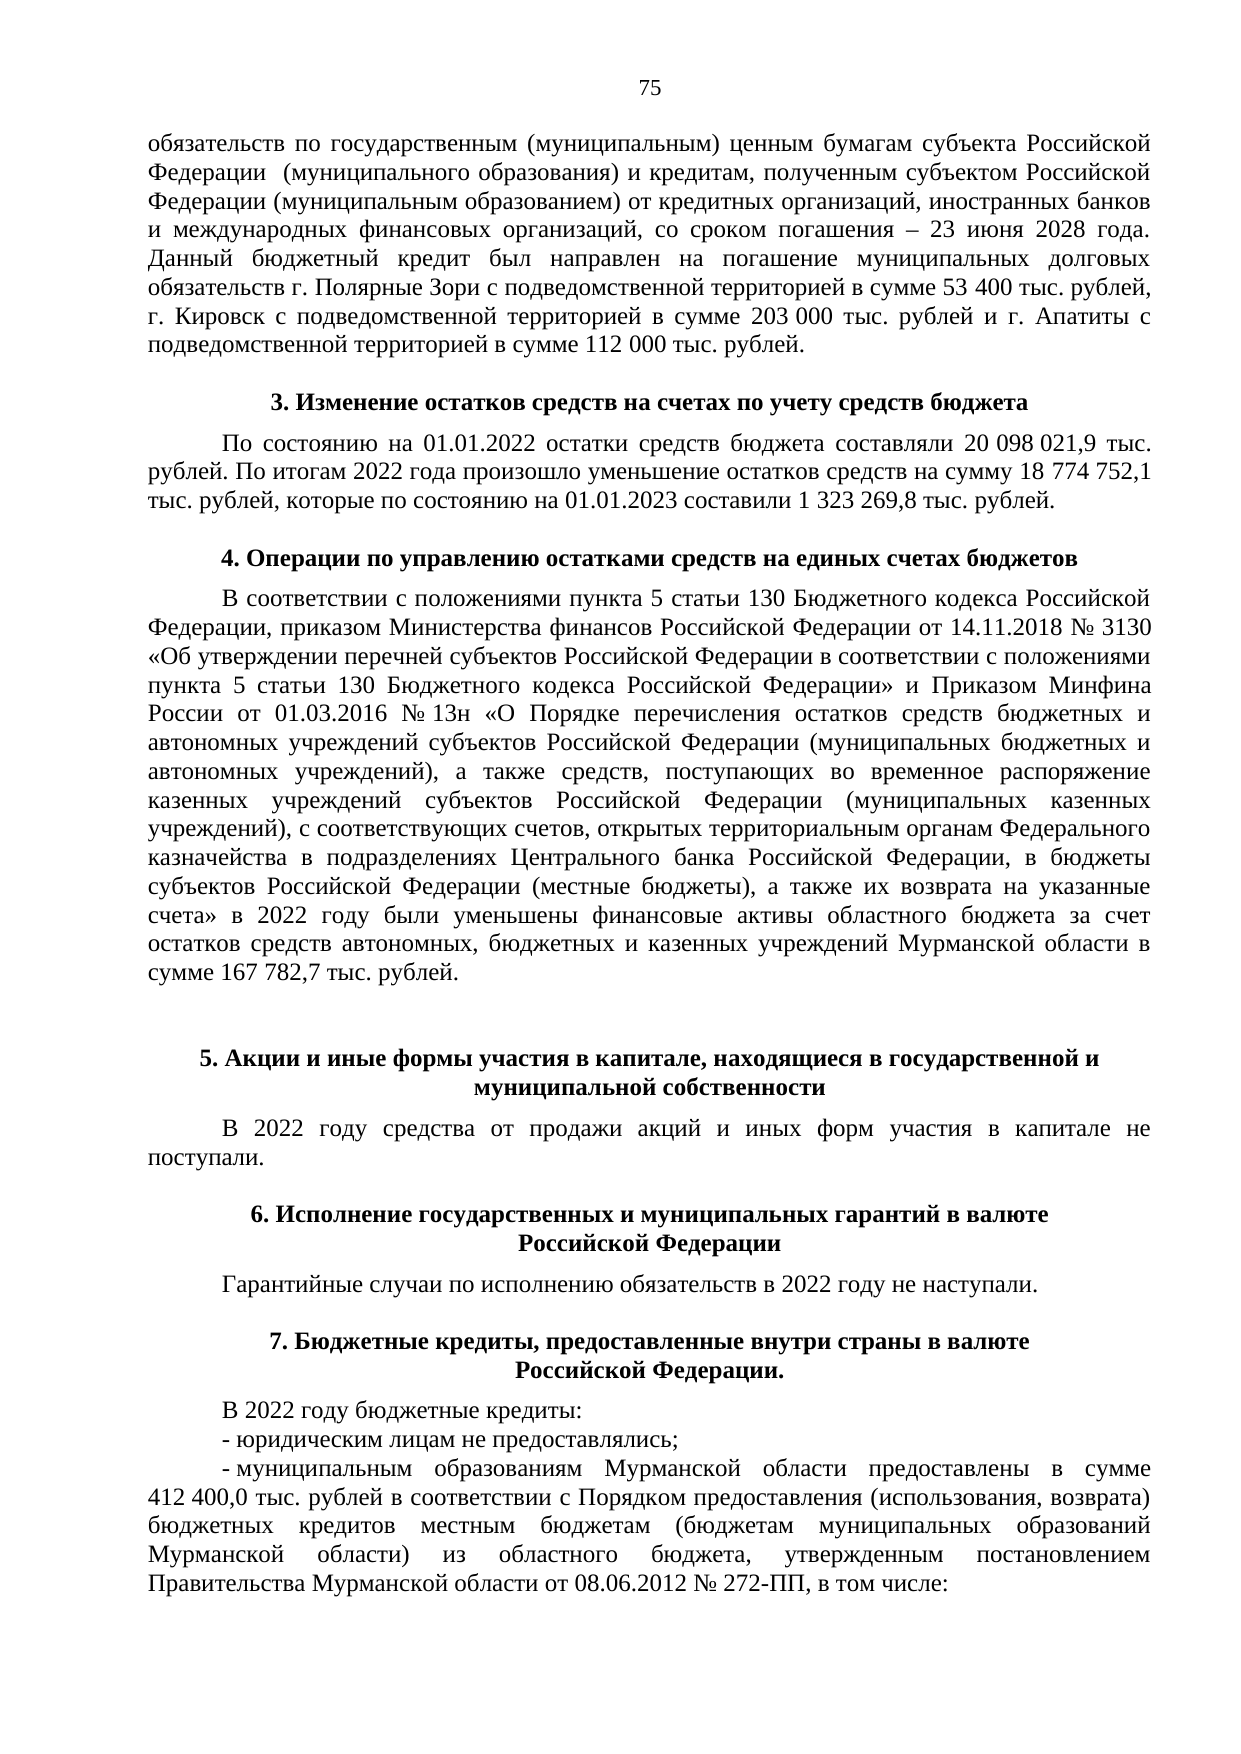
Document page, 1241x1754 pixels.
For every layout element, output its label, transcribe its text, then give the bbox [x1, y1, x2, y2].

text 6. Исполнение государственных и муниципальных гарантий в валюте [148, 1199, 1152, 1228]
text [148, 128, 1152, 358]
text В 2022 году средства от продажи акций и иных форм участия в капитале не поступали. [148, 1113, 1152, 1170]
text 4. Операции по управлению остатками средств на единых счетах бюджетов [148, 543, 1152, 571]
text - муниципальным образованиям Мурманской области предоставлены в сумме 412 400,0 тыс. рублей в соответствии с Порядком предоставления (использования, возврата) бюджетных кредитов местным бюджетам (бюджетам муниципальных образований Мурманской области) из областного бюджета, утвержденным постановлением Правительства Мурманской области от 08.06.2012 № 272-ПП, в том числе: [148, 1453, 1152, 1597]
text В 2022 году бюджетные кредиты: [148, 1396, 1152, 1424]
text 5. Акции и иные формы участия в капитале, находящиеся в государственной и муниципальной собственности [148, 1043, 1152, 1101]
text Российской Федерации. [148, 1355, 1152, 1384]
text По состоянию на 01.01.2022 остатки средств бюджета составляли 20 098 021,9 тыс. рублей. По итогам 2022 года произошло уменьшение остатков средств на сумму 18 774 752,1 тыс. рублей, которые по состоянию на 01.01.2023 составили 1 323 269,8 тыс. рублей. [148, 428, 1152, 514]
text 3. Изменение остатков средств на счетах по учету средств бюджета [148, 387, 1152, 416]
text - юридическим лицам не предоставлялись; [148, 1424, 1152, 1453]
text В соответствии с положениями пункта 5 статьи 130 Бюджетного кодекса Российской Федерации, приказом Министерства финансов Российской Федерации от 14.11.2018 № 3130 «Об утверждении перечней субъектов Российской Федерации в соответствии с положениями пункта 5 статьи 130 Бюджетного кодекса Российской Федерации» и Приказом Минфина России от 01.03.2016 № 13н «О Порядке перечисления остатков средств бюджетных и автономных учреждений субъектов Российской Федерации (муниципальных бюджетных и автономных учреждений), а также средств, поступающих во временное распоряжение казенных учреждений субъектов Российской Федерации (муниципальных казенных учреждений), с соответствующих счетов, открытых территориальным органам Федерального казначейства в подразделениях Центрального банка Российской Федерации, в бюджеты субъектов Российской Федерации (местные бюджеты), а также их возврата на указанные счета» в 2022 году были уменьшены финансовые активы областного бюджета за счет остатков средств автономных, бюджетных и казенных учреждений Мурманской области в сумме 167 782,7 тыс. рублей. [148, 583, 1152, 986]
text Российской Федерации [148, 1228, 1152, 1257]
text Гарантийные случаи по исполнению обязательств в 2022 году не наступали. [148, 1269, 1152, 1297]
text 7. Бюджетные кредиты, предоставленные внутри страны в валюте [148, 1326, 1152, 1355]
